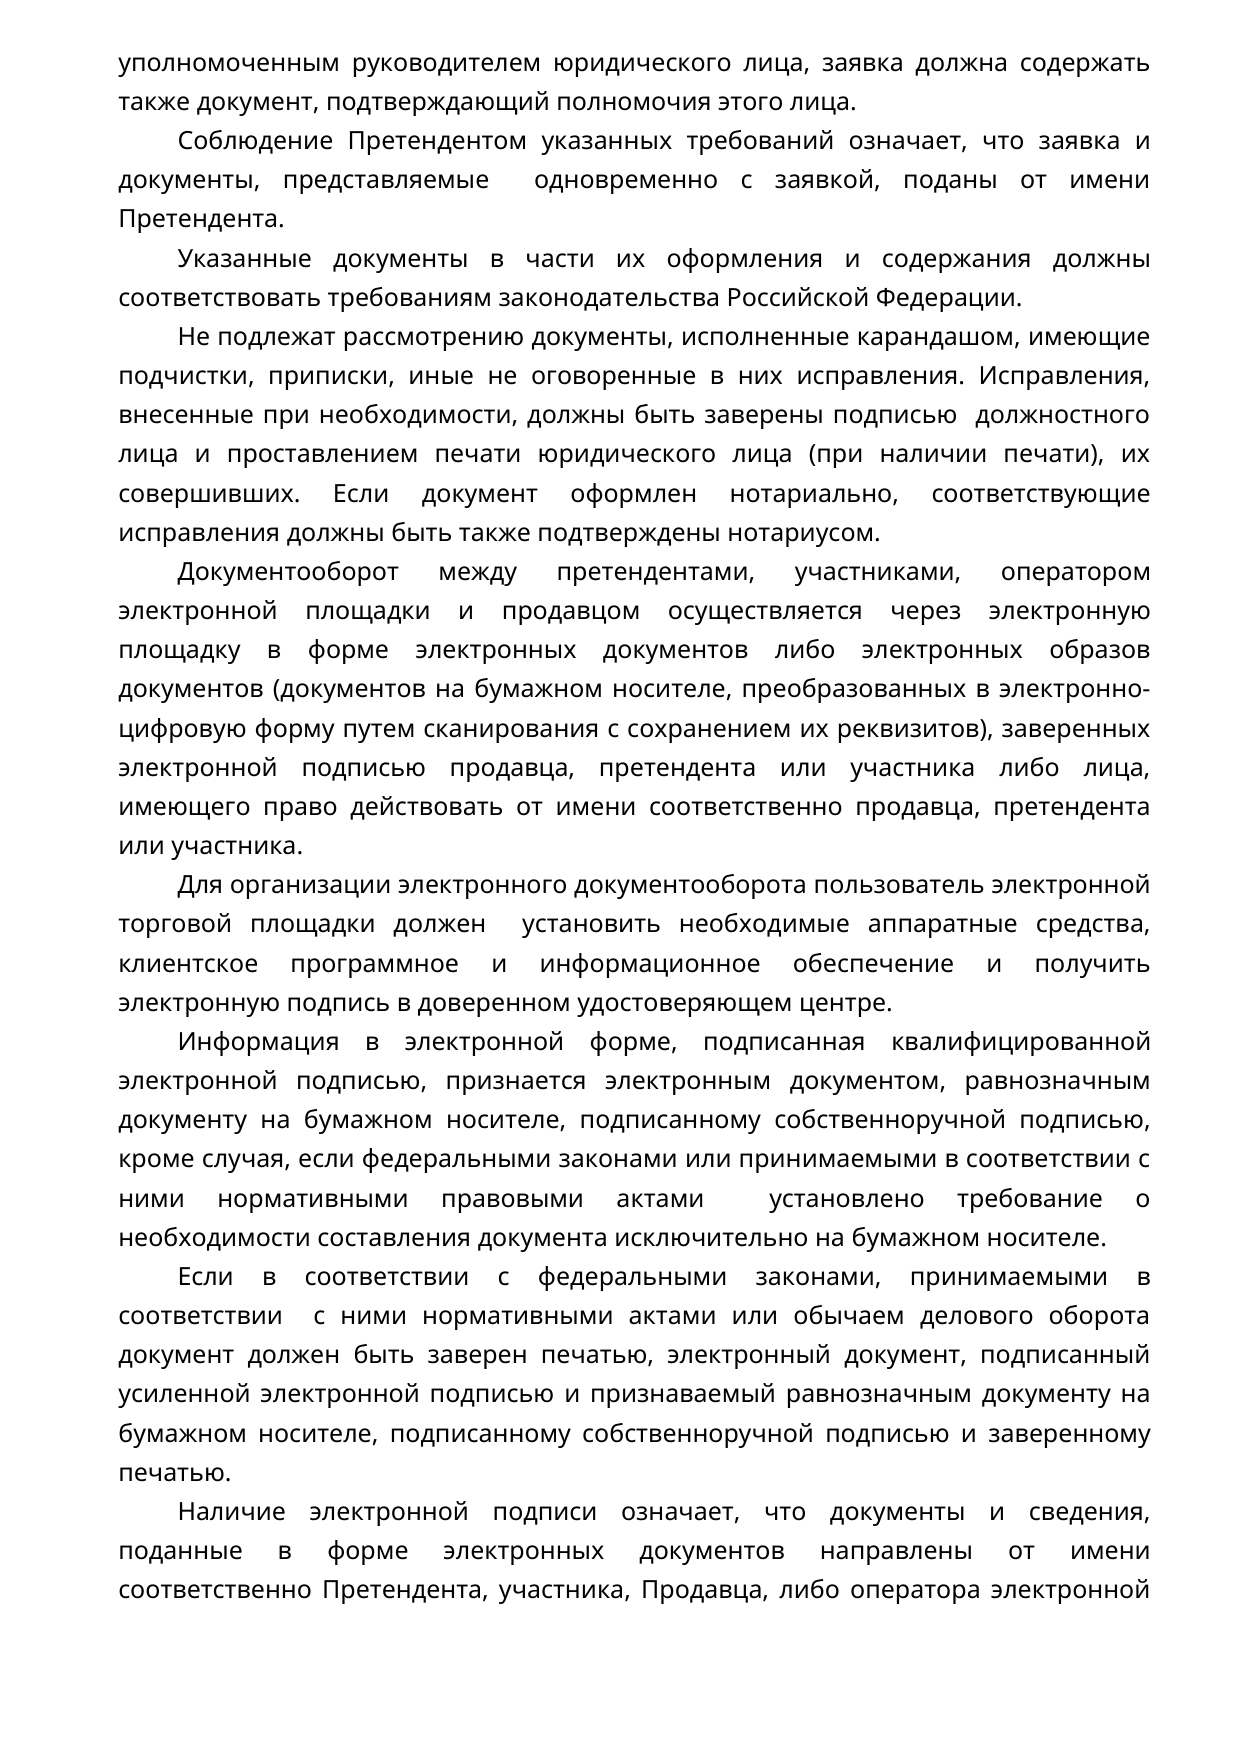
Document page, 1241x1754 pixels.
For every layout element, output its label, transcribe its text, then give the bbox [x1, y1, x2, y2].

text Соблюдение Претендентом указанных требований означает, что заявка и документы, представляемые одновременно с заявкой, поданы от имени Претендента. [118, 123, 1152, 235]
text Информация в электронной форме, подписанная квалифицированной электронной подписью, признается электронным документом, равнозначным документу на бумажном носителе, подписанному собственноручной подписью, кроме случая, если федеральными законами или принимаемыми в соответствии с ними нормативными правовыми актами установлено требование о необходимости составления документа исключительно на бумажном носителе. [118, 1023, 1152, 1253]
text Не подлежат рассмотрению документы, исполненные карандашом, имеющие подчистки, приписки, иные не оговоренные в них исправления. Исправления, внесенные при необходимости, должны быть заверены подписью должностного лица и проставлением печати юридического лица (при наличии печати), их совершивших. Если документ оформлен нотариально, соответствующие исправления должны быть также подтверждены нотариусом. [118, 318, 1152, 548]
text Документооборот между претендентами, участниками, оператором электронной площадки и продавцом осуществляется через электронную площадку в форме электронных документов либо электронных образов документов (документов на бумажном носителе, преобразованных в электронно-цифровую форму путем сканирования с сохранением их реквизитов), заверенных электронной подписью продавца, претендента или участника либо лица, имеющего право действовать от имени соответственно продавца, претендента или участника. [118, 553, 1152, 862]
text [118, 44, 1152, 118]
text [118, 1493, 1152, 1606]
text Указанные документы в части их оформления и содержания должны соответствовать требованиям законодательства Российской Федерации. [118, 240, 1152, 313]
text Для организации электронного документооборота пользователь электронной торговой площадки должен установить необходимые аппаратные средства, клиентское программное и информационное обеспечение и получить электронную подпись в доверенном удостоверяющем центре. [118, 867, 1152, 1018]
text Если в соответствии с федеральными законами, принимаемыми в соответствии с ними нормативными актами или обычаем делового оборота документ должен быть заверен печатью, электронный документ, подписанный усиленной электронной подписью и признаваемый равнозначным документу на бумажном носителе, подписанному собственноручной подписью и заверенному печатью. [118, 1258, 1152, 1488]
